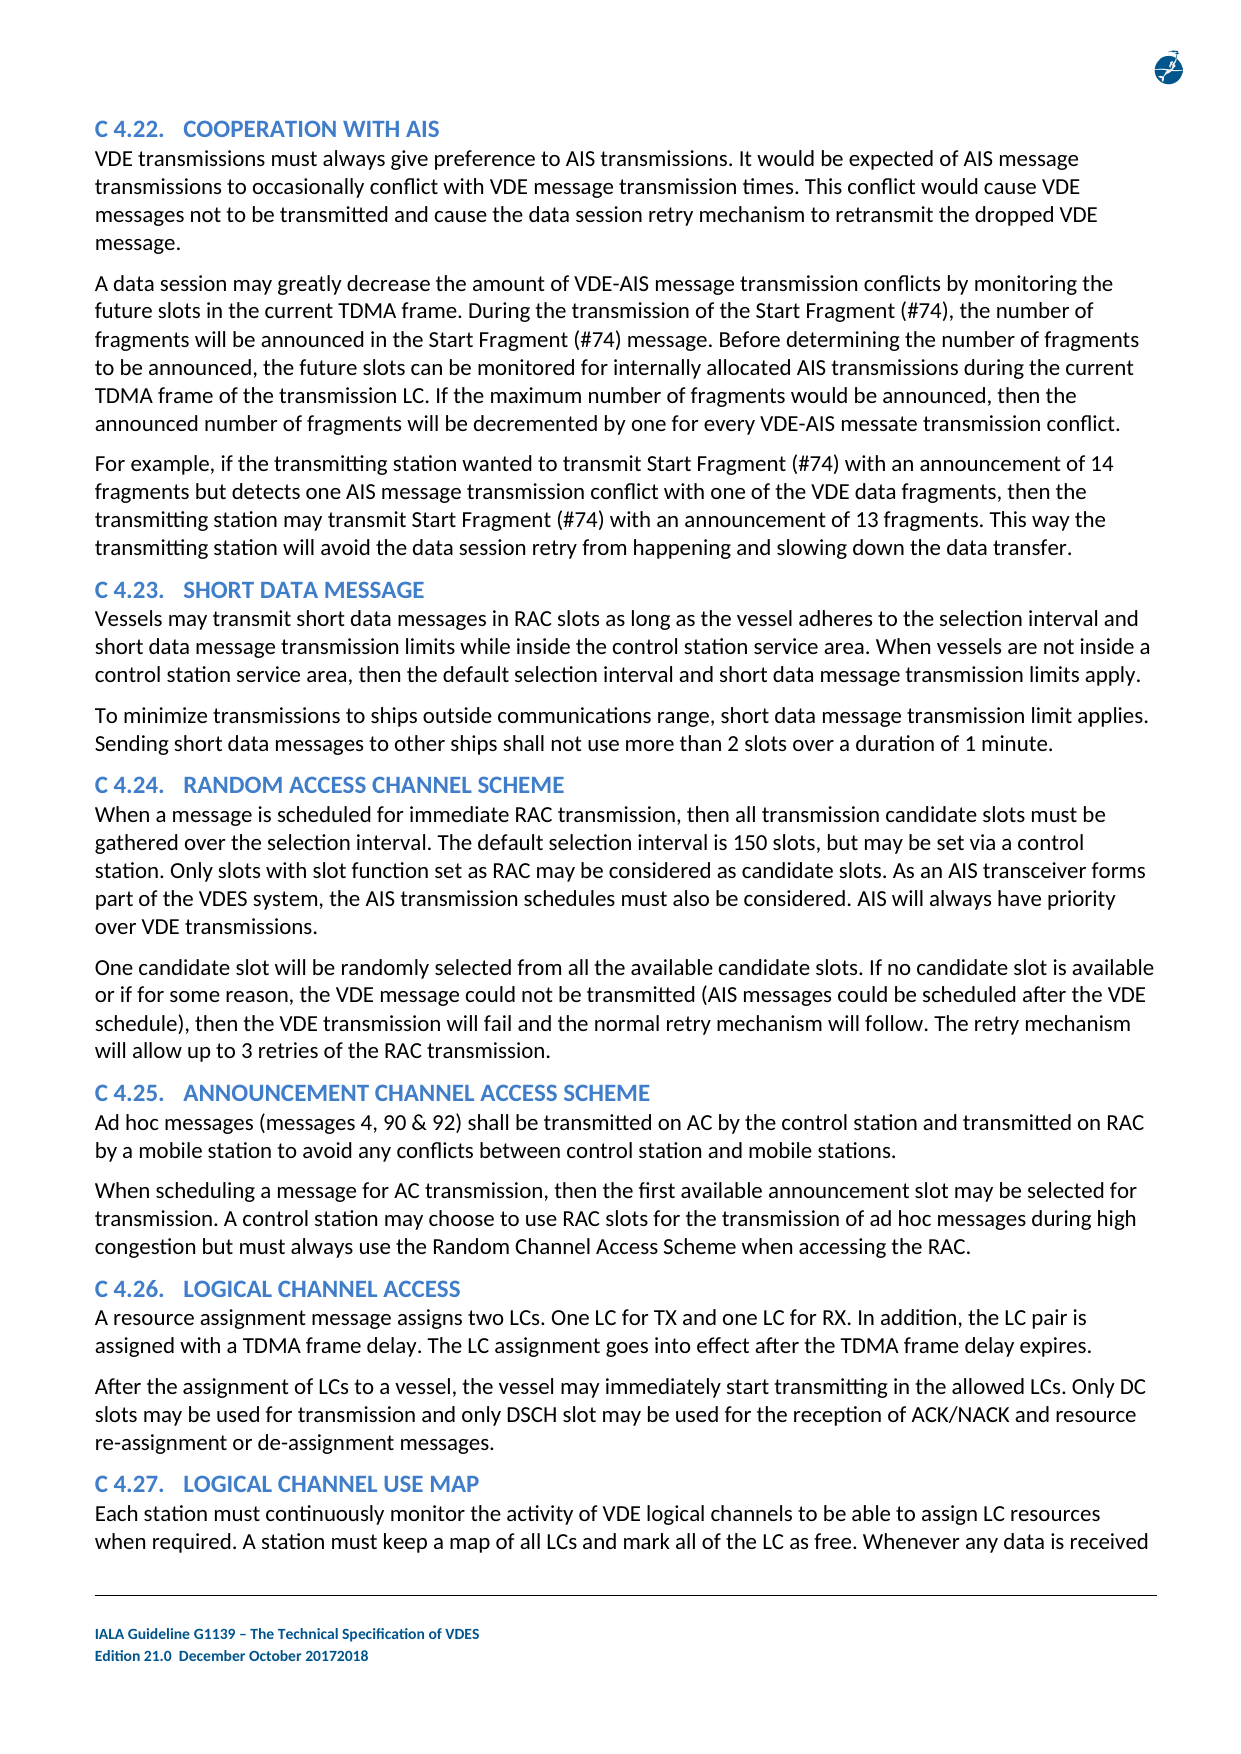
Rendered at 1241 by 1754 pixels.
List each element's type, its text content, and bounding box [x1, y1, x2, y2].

picture [1123, 0, 1241, 119]
text Logical Channel access [94, 1273, 1157, 1303]
text After the assignment of LCs to a vessel, the vessel may immediately start transmitting in the allowed LCs. Only DC slots may be used for transmission and only DSCH slot may be used for the reception of ACK/NACK and resource re-assignment or de-assignment messages. [94, 1372, 1157, 1456]
text A resource assignment message assigns two LCs. One LC for TX and one LC for RX. In addition, the LC pair is assigned with a TDMA frame delay. The LC assignment goes into effect after the TDMA frame delay expires. [94, 1303, 1157, 1359]
text A data session may greatly decrease the amount of VDE-AIS message transmission conflicts by monitoring the future slots in the current TDMA frame. During the transmission of the Start Fragment (#74), the number of fragments will be announced in the Start Fragment (#74) message. Before determining the number of fragments to be announced, the future slots can be monitored for internally allocated AIS transmissions during the current TDMA frame of the transmission LC. If the maximum number of fragments would be announced, then the announced number of fragments will be decremented by one for every VDE-AIS messate transmission conflict. [94, 269, 1157, 437]
text For example, if the transmitting station wanted to transmit Start Fragment (#74) with an announcement of 14 fragments but detects one AIS message transmission conflict with one of the VDE data fragments, then the transmitting station may transmit Start Fragment (#74) with an announcement of 13 fragments. This way the transmitting station will avoid the data session retry from happening and slowing down the data transfer. [94, 449, 1157, 561]
text Random access channel scheme [94, 769, 1157, 800]
text One candidate slot will be randomly selected from all the available candidate slots. If no candidate slot is available or if for some reason, the VDE message could not be transmitted (AIS messages could be scheduled after the VDE schedule), then the VDE transmission will fail and the normal retry mechanism will follow. The retry mechanism will allow up to 3 retries of the RAC transmission. [94, 953, 1157, 1065]
text When scheduling a message for AC transmission, then the first available announcement slot may be selected for transmission. A control station may choose to use RAC slots for the transmission of ad hoc messages during high congestion but must always use the Random Channel Access Scheme when accessing the RAC. [94, 1176, 1157, 1260]
text Ad hoc messages (messages 4, 90 & 92) shall be transmitted on AC by the control station and transmitted on RAC by a mobile station to avoid any conflicts between control station and mobile stations. [94, 1108, 1157, 1164]
text Announcement channel access scheme [94, 1077, 1157, 1108]
text When a message is scheduled for immediate RAC transmission, then all transmission candidate slots must be gathered over the selection interval. The default selection interval is 150 slots, but may be set via a control station. Only slots with slot function set as RAC may be considered as candidate slots. As an AIS transceiver forms part of the VDES system, the AIS transmission schedules must also be considered. AIS will always have priority over VDE transmissions. [94, 800, 1157, 940]
text Short data message [94, 574, 1157, 604]
text To minimize transmissions to ships outside communications range, short data message transmission limit applies. Sending short data messages to other ships shall not use more than 2 slots over a duration of 1 minute. [94, 701, 1157, 757]
text Vessels may transmit short data messages in RAC slots as long as the vessel adheres to the selection interval and short data message transmission limits while inside the control station service area. When vessels are not inside a control station service area, then the default selection interval and short data message transmission limits apply. [94, 604, 1157, 688]
text Cooperation with AIS [94, 113, 1157, 144]
text Logical channel use map [94, 1468, 1157, 1499]
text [94, 1499, 1157, 1555]
text VDE transmissions must always give preference to AIS transmissions. It would be expected of AIS message transmissions to occasionally conflict with VDE message transmission times. This conflict would cause VDE messages not to be transmitted and cause the data session retry mechanism to retransmit the dropped VDE message. [94, 144, 1157, 256]
